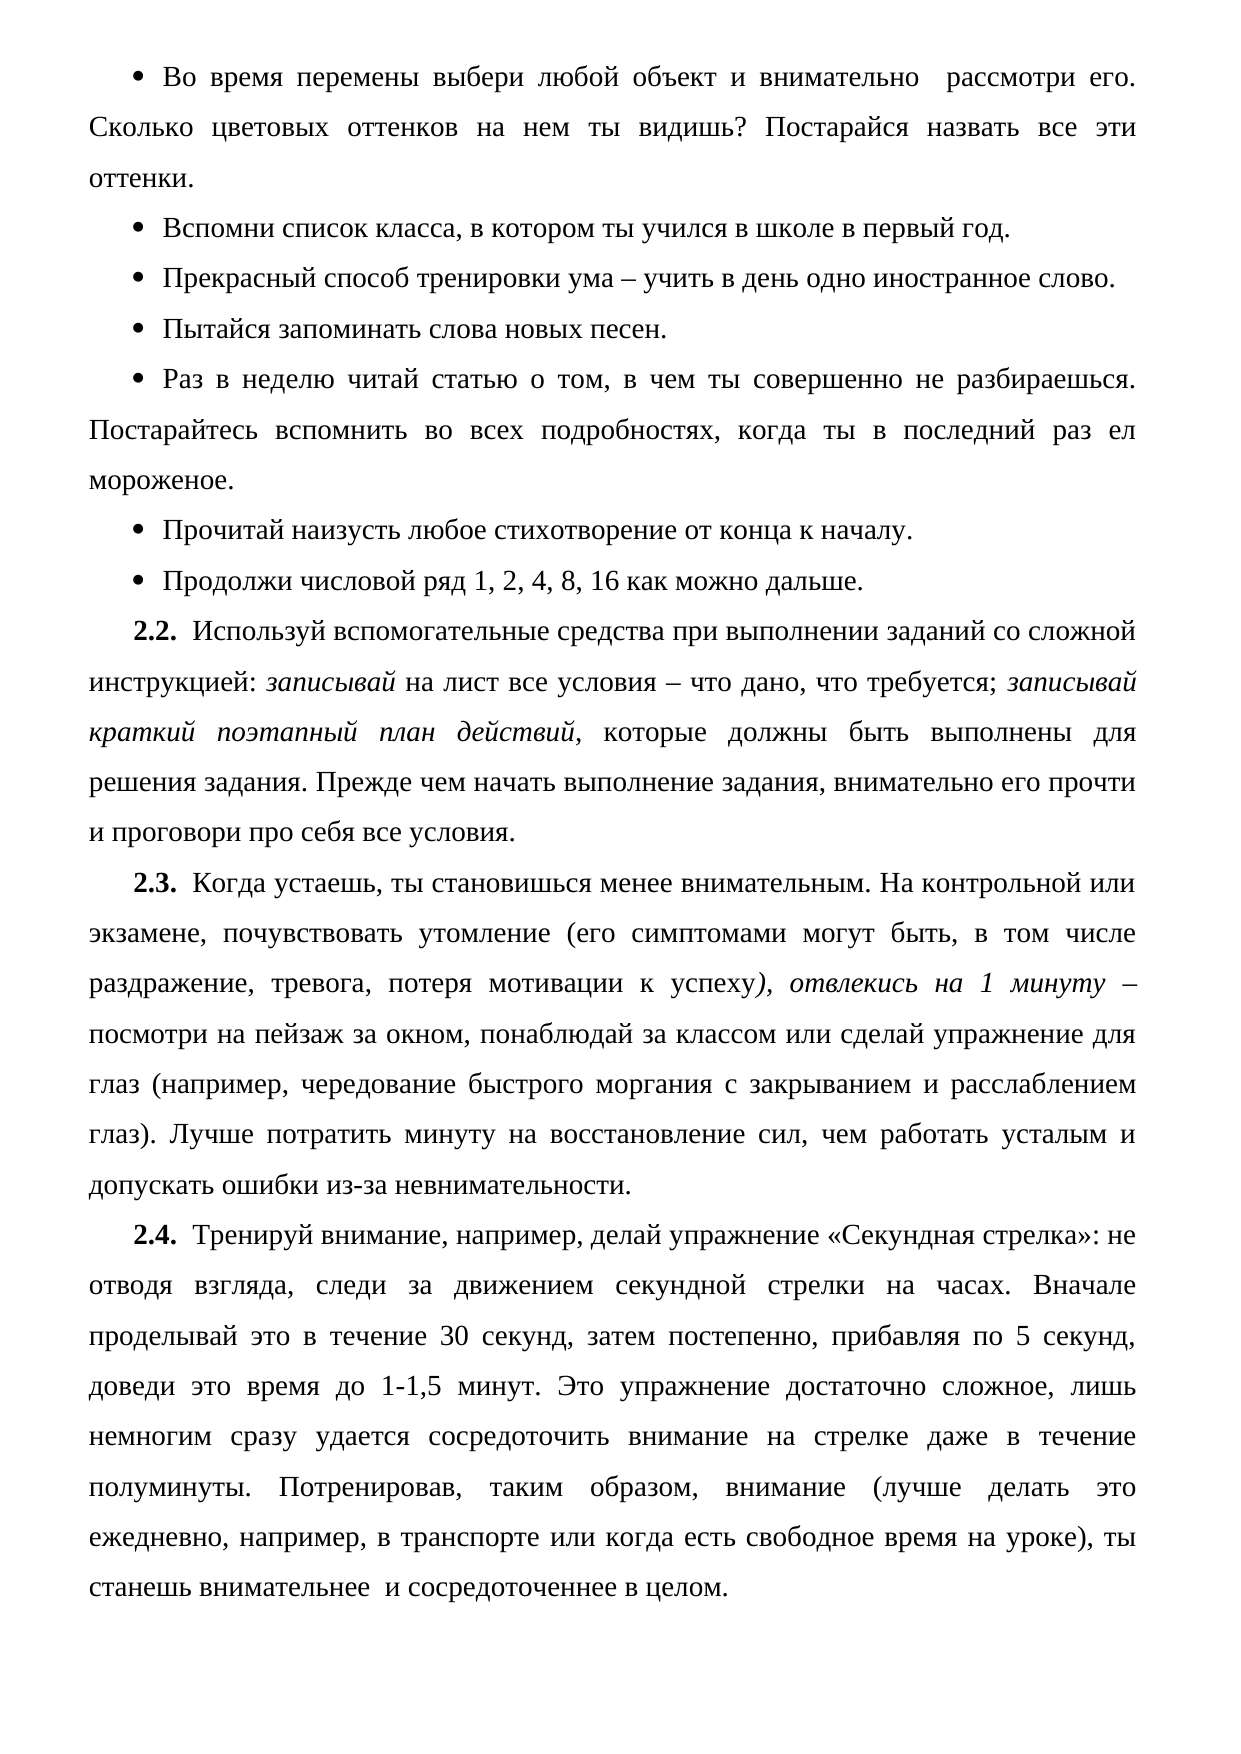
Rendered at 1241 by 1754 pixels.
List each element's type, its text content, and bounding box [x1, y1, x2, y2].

list Продолжи числовой ряд 1, 2, 4, 8, 16 как можно дальше. [89, 563, 1137, 597]
list Вспомни список класса, в котором ты учился в школе в первый год. [89, 210, 1137, 244]
list Раз в неделю читай статью о том, в чем ты совершенно не разбираешься. Постарайтесь вспомнить во всех подробностях, когда ты в последний раз ел мороженое. [89, 361, 1137, 496]
list Во время перемены выбери любой объект и внимательно рассмотри его. Сколько цветовых оттенков на нем ты видишь? Постарайся назвать все эти оттенки. [89, 59, 1137, 193]
list Прекрасный способ тренировки ума – учить в день одно иностранное слово. [89, 261, 1137, 294]
list Прочитай наизусть любое стихотворение от конца к началу. [89, 512, 1137, 546]
list Пытайся запоминать слова новых песен. [89, 311, 1137, 345]
list Когда устаешь, ты становишься менее внимательным. На контрольной или экзамене, почувствовать утомление (его симптомами могут быть, в том числе раздражение, тревога, потеря мотивации к успеху), отвлекись на 1 минуту – посмотри на пейзаж за окном, понаблюдай за классом или сделай упражнение для глаз (например, чередование быстрого моргания с закрыванием и расслаблением глаз). Лучше потратить минуту на восстановление сил, чем работать усталым и допускать ошибки из-за невнимательности. [89, 865, 1137, 1200]
list Тренируй внимание, например, делай упражнение «Секундная стрелка»: не отводя взгляда, следи за движением секундной стрелки на часах. Вначале проделывай это в течение 30 секунд, затем постепенно, прибавляя по 5 секунд, доведи это время до 1-1,5 минут. Это упражнение достаточно сложное, лишь немногим сразу удается сосредоточить внимание на стрелке даже в течение полуминуты. Потренировав, таким образом, внимание (лучше делать это ежедневно, например, в транспорте или когда есть свободное время на уроке), ты станешь внимательнее и сосредоточеннее в целом. [89, 1217, 1137, 1603]
list Используй вспомогательные средства при выполнении заданий со сложной инструкцией: записывай на лист все условия – что дано, что требуется; записывай краткий поэтапный план действий, которые должны быть выполнены для решения задания. Прежде чем начать выполнение задания, внимательно его прочти и проговори про себя все условия. [89, 613, 1137, 848]
